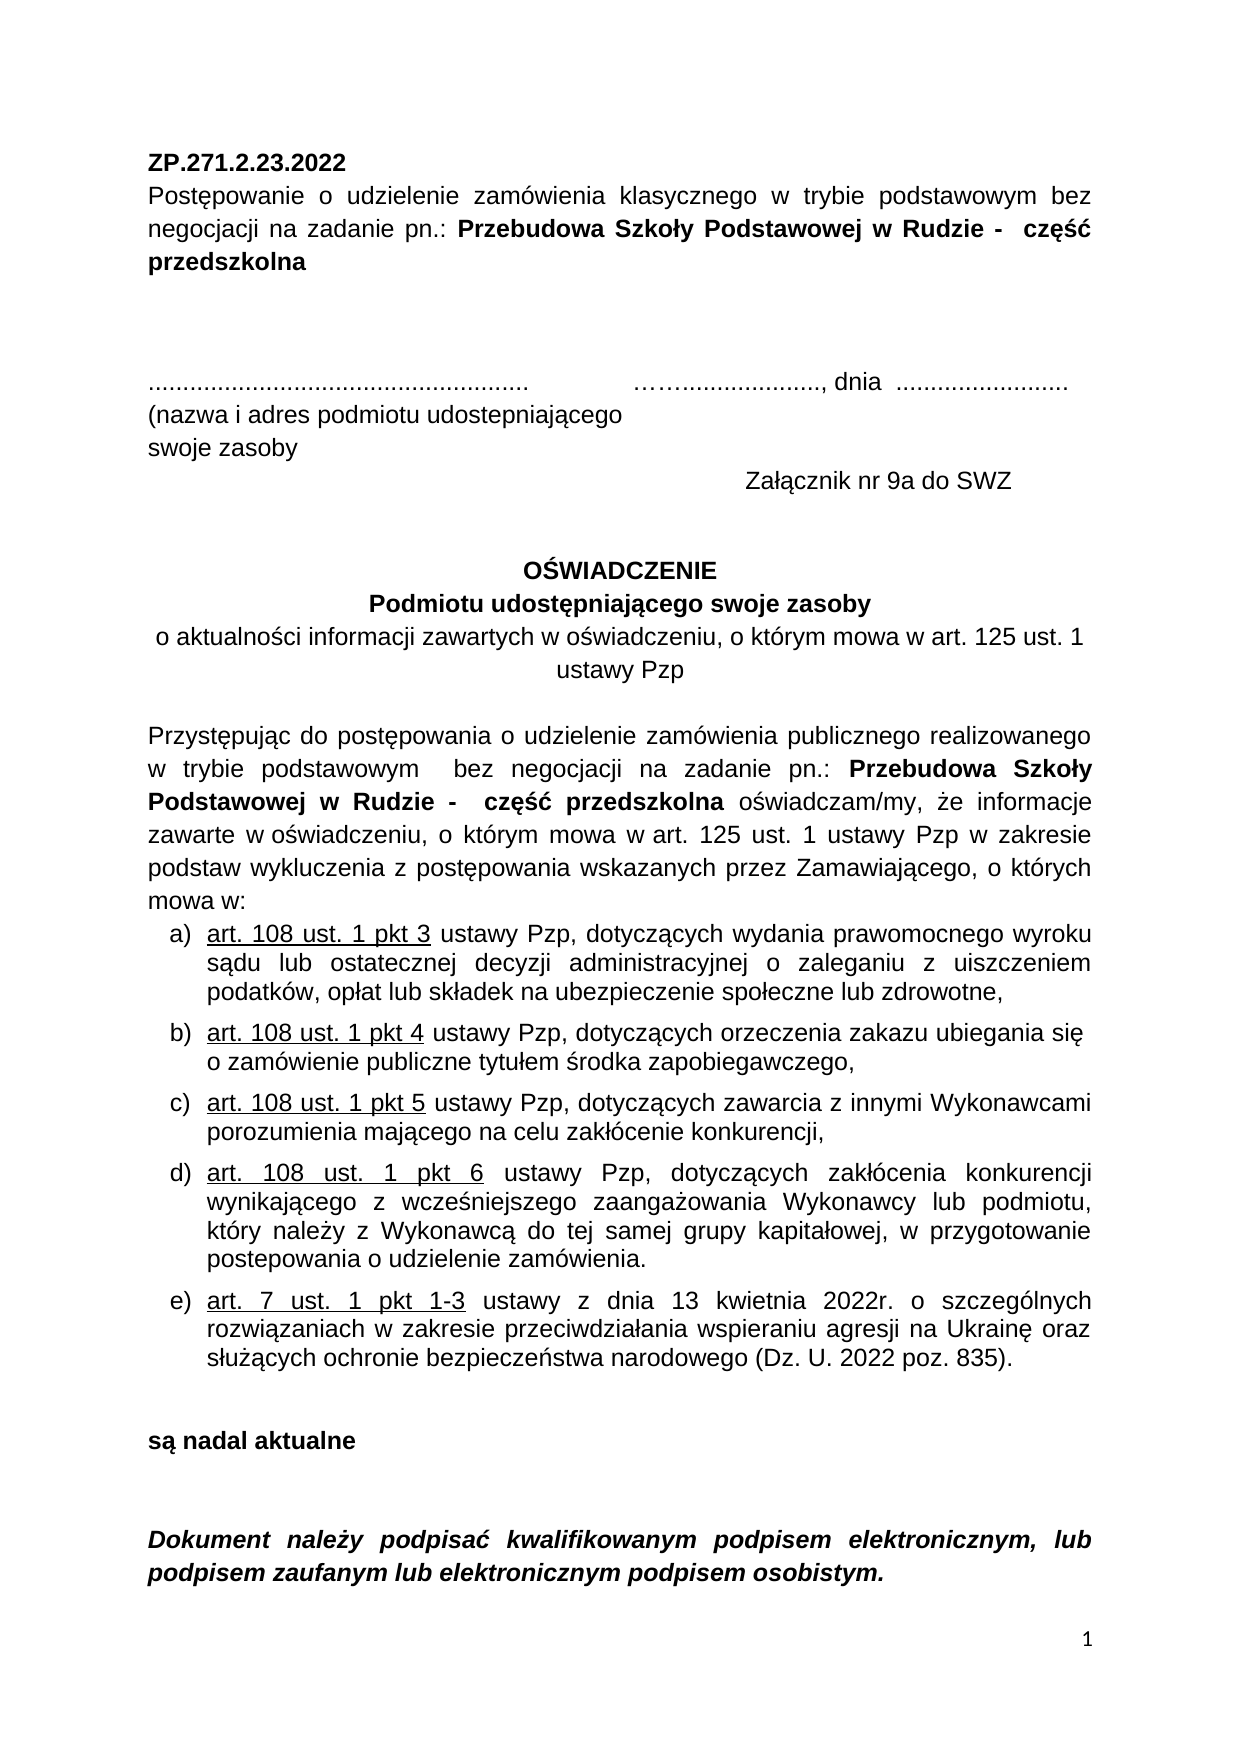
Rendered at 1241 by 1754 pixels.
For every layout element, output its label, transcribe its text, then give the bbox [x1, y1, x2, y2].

text swoje zasoby [148, 433, 1093, 461]
text ....................................................... ……...................., dnia ......................... [148, 367, 1093, 395]
text ZP.271.2.23.2022 [148, 148, 1093, 176]
text (nazwa i adres podmiotu udostepniającego [148, 399, 1093, 428]
text są nadal aktualne [148, 1426, 1093, 1454]
text Przystępując do postępowania o udzielenie zamówienia publicznego realizowanego w trybie podstawowym bez negocjacji na zadanie pn.: Przebudowa Szkoły Podstawowej w Rudzie - część przedszkolna oświadczam/my, że informacje zawarte w oświadczeniu, o którym mowa w art. 125 ust. 1 ustawy Pzp w zakresie podstaw wykluczenia z postępowania wskazanych przez Zamawiającego, o których mowa w: [148, 721, 1093, 915]
text Dokument należy podpisać kwalifikowanym podpisem elektronicznym, lub podpisem zaufanym lub elektronicznym podpisem osobistym. [148, 1525, 1093, 1586]
text Postępowanie o udzielenie zamówienia klasycznego w trybie podstawowym bez negocjacji na zadanie pn.: Przebudowa Szkoły Podstawowej w Rudzie - część przedszkolna [148, 181, 1093, 275]
text Załącznik nr 9a do SWZ [148, 466, 1093, 494]
text o aktualności informacji zawartych w oświadczeniu, o którym mowa w art. 125 ust. 1 ustawy Pzp [148, 622, 1093, 684]
list art. 108 ust. 1 pkt 6 ustawy Pzp, dotyczących zakłócenia konkurencji wynikającego z wcześniejszego zaangażowania Wykonawcy lub podmiotu, który należy z Wykonawcą do tej samej grupy kapitałowej, w przygotowanie postepowania o udzielenie zamówienia. [169, 1158, 1093, 1273]
list art. 108 ust. 1 pkt 5 ustawy Pzp, dotyczących zawarcia z innymi Wykonawcami porozumienia mającego na celu zakłócenie konkurencji, [169, 1088, 1093, 1146]
text Podmiotu udostępniającego swoje zasoby [148, 589, 1093, 618]
list art. 108 ust. 1 pkt 3 ustawy Pzp, dotyczących wydania prawomocnego wyroku sądu lub ostatecznej decyzji administracyjnej o zaleganiu z uiszczeniem podatków, opłat lub składek na ubezpieczenie społeczne lub zdrowotne, [169, 919, 1093, 1006]
list art. 108 ust. 1 pkt 4 ustawy Pzp, dotyczących orzeczenia zakazu ubiegania się o zamówienie publiczne tytułem środka zapobiegawczego, [169, 1018, 1093, 1076]
list art. 7 ust. 1 pkt 1-3 ustawy z dnia 13 kwietnia 2022r. o szczególnych rozwiązaniach w zakresie przeciwdziałania wspieraniu agresji na Ukrainę oraz służących ochronie bezpieczeństwa narodowego (Dz. U. 2022 poz. 835). [169, 1286, 1093, 1372]
text OŚWIADCZENIE [148, 556, 1093, 585]
